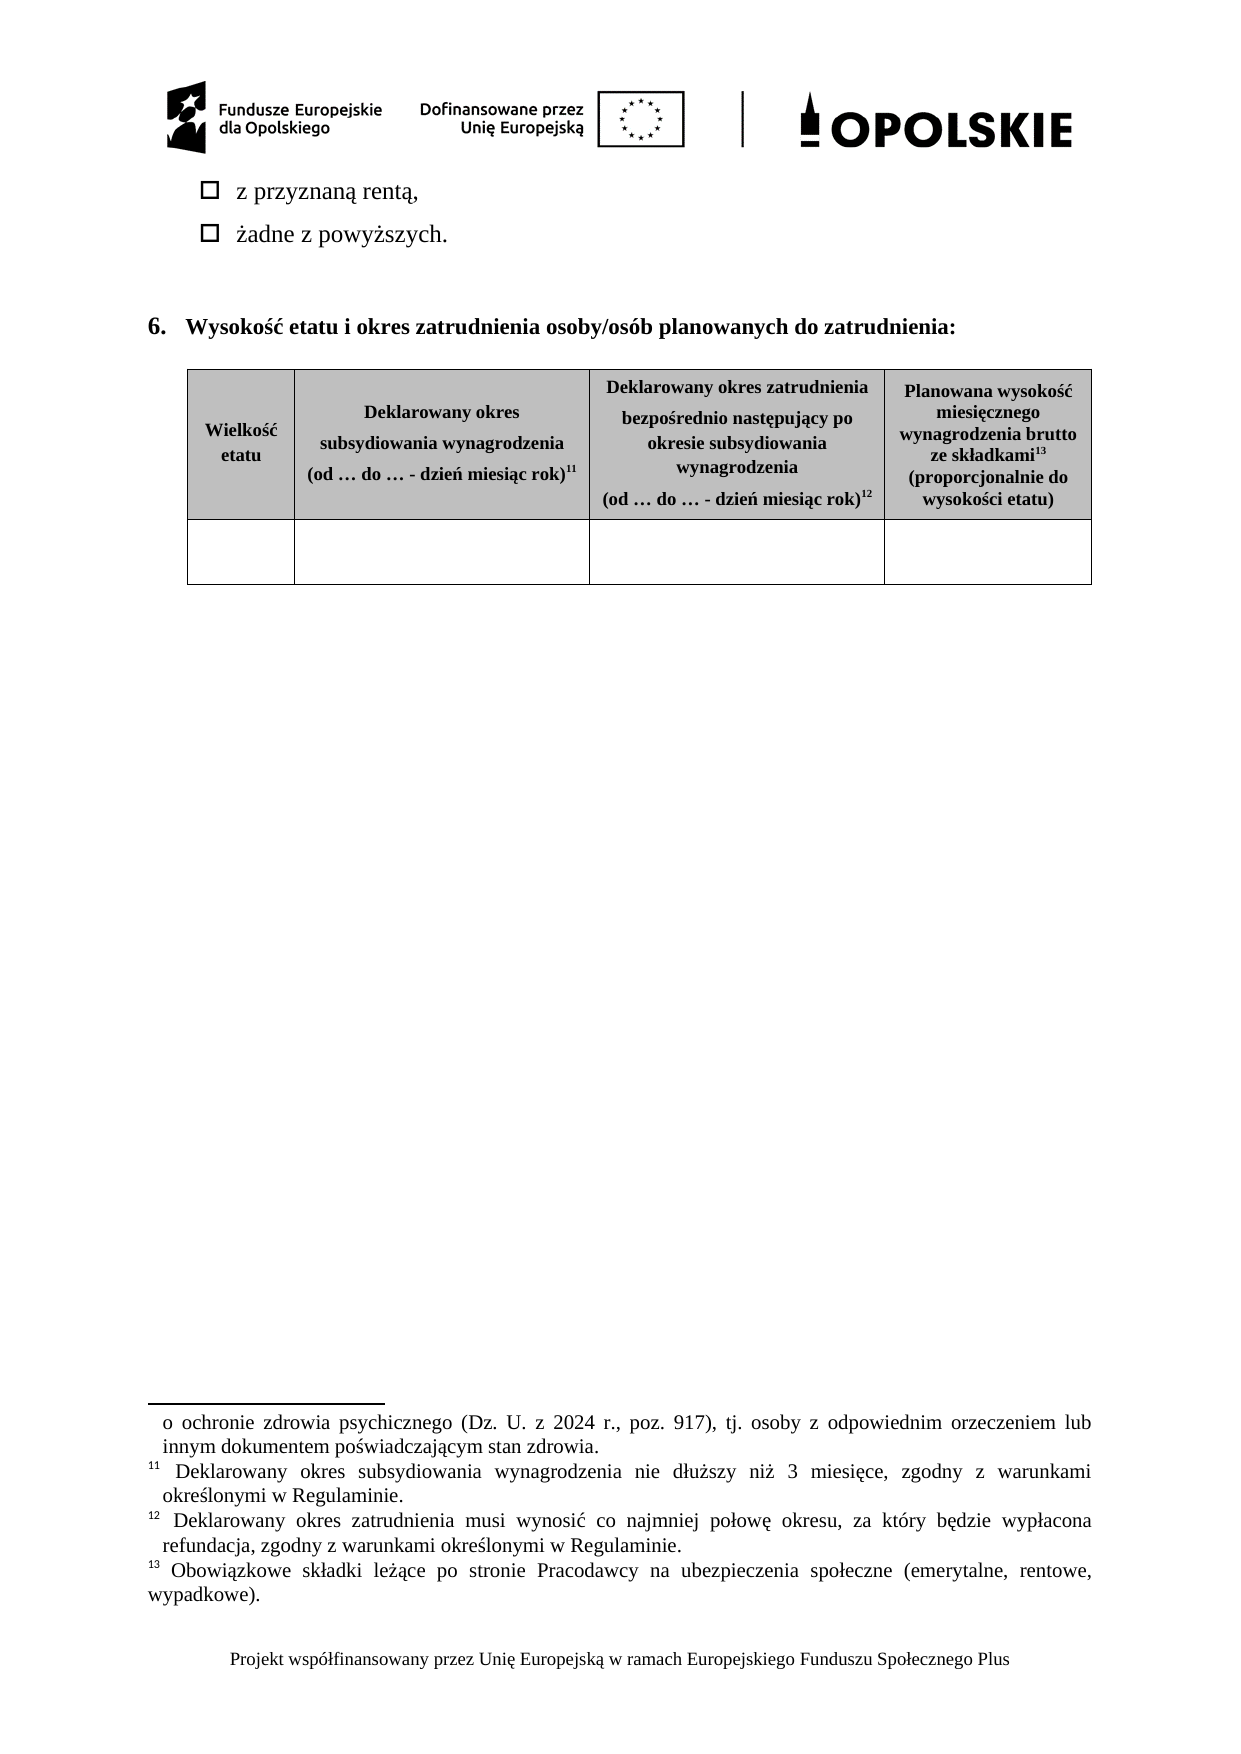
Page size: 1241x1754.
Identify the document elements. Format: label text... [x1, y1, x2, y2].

table_header Deklarowany okres subsydiowania wynagrodzenia (od … do … - dzień miesiąc rok) [295, 370, 589, 519]
table_header Planowana wysokość miesięcznego wynagrodzenia brutto ze składkami (proporcjonalnie do wysokości etatu) [885, 370, 1091, 519]
table_header Deklarowany okres zatrudnienia bezpośrednio następujący po okresie subsydiowania wynagrodzenia (od … do … - dzień miesiąc rok) [590, 370, 884, 519]
table_cell [590, 520, 884, 584]
table_header Wielkość etatu [188, 370, 294, 519]
list Wysokość etatu i okres zatrudnienia osoby/osób planowanych do zatrudnienia: [148, 311, 1093, 340]
table_cell [188, 520, 294, 584]
table_cell [295, 520, 589, 584]
picture [148, 59, 1093, 177]
table_cell [885, 520, 1091, 584]
list z przyznaną rentą, [199, 177, 1093, 205]
list żadne z powyższych. [199, 219, 1093, 248]
